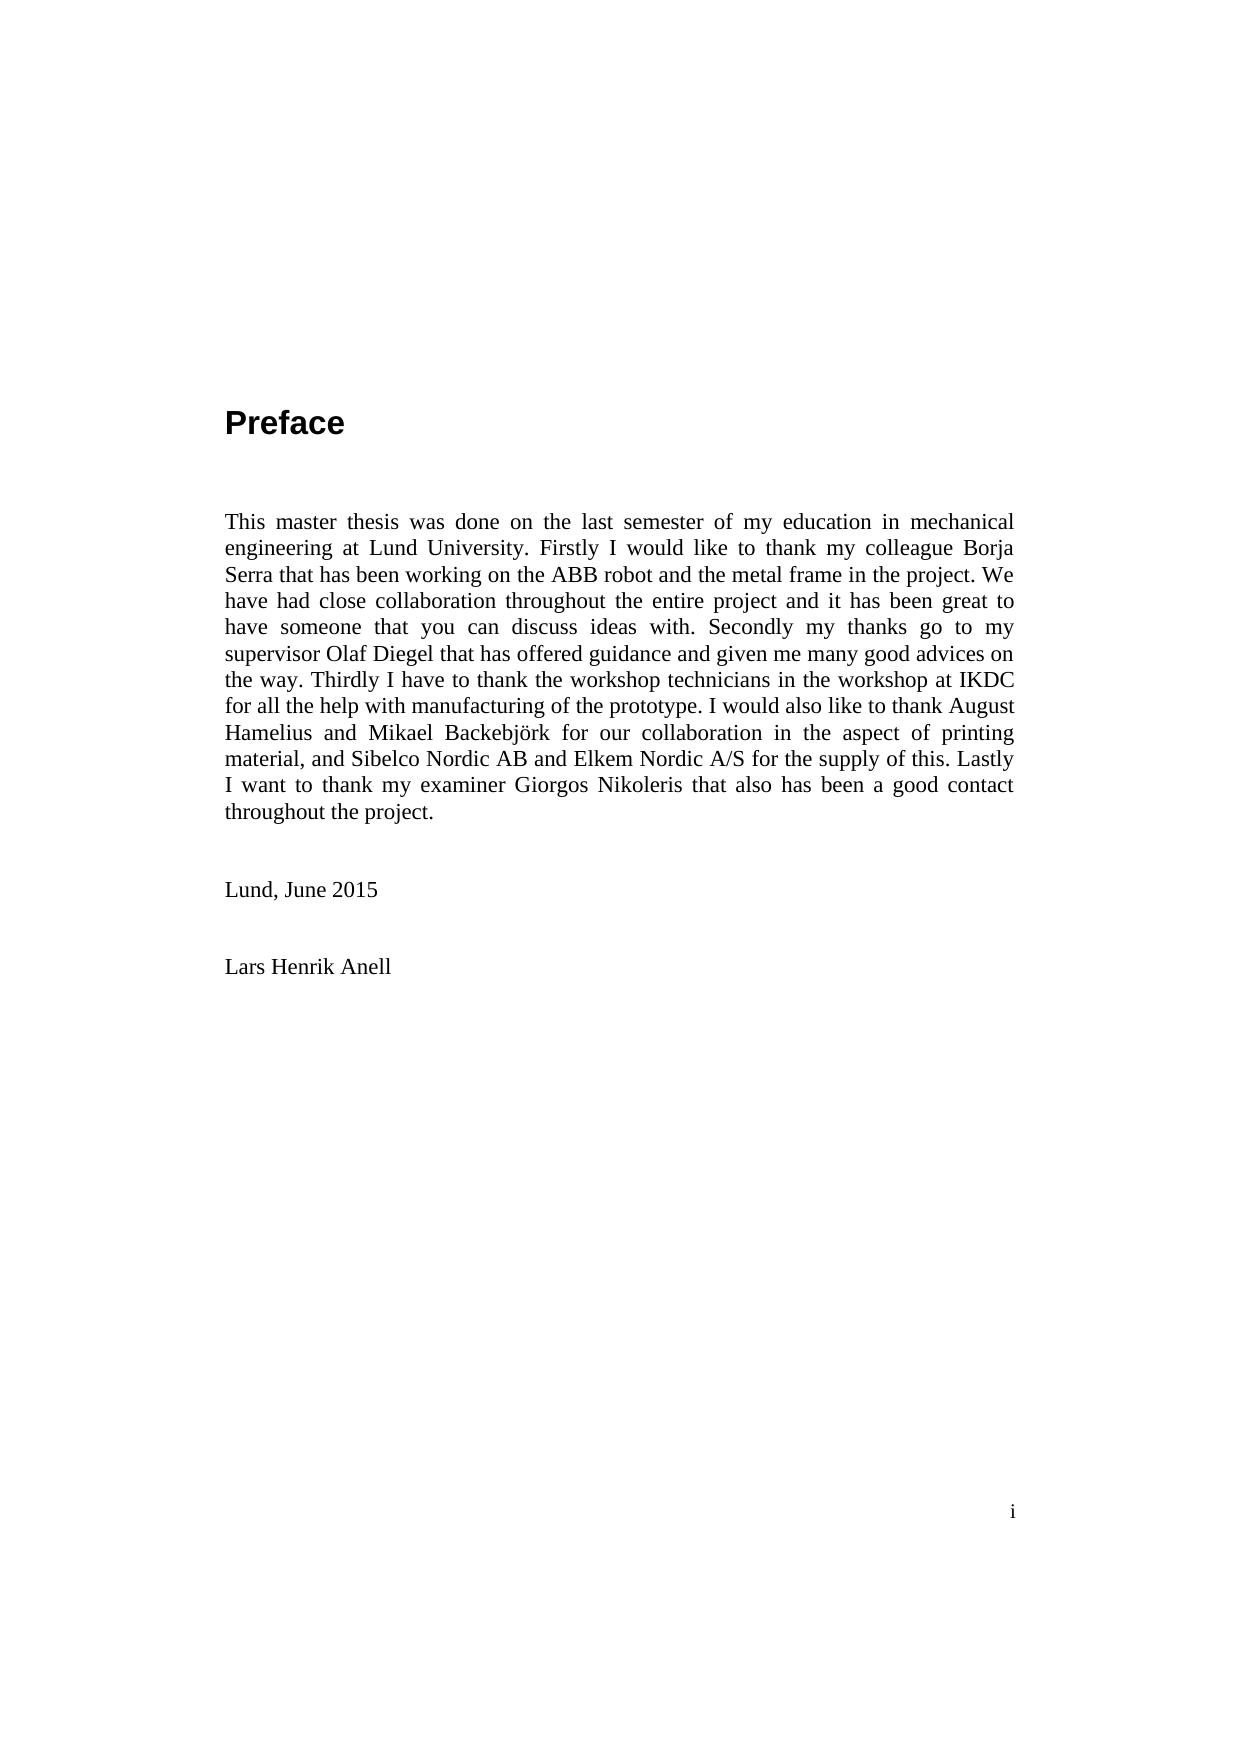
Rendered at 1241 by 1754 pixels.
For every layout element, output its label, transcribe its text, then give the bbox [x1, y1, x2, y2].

text Lund, June 2015 [224, 876, 1016, 902]
title Preface [224, 403, 1016, 441]
text This master thesis was done on the last semester of my education in mechanical engineering at Lund University. Firstly I would like to thank my colleague Borja Serra that has been working on the ABB robot and the metal frame in the project. We have had close collaboration throughout the entire project and it has been great to have someone that you can discuss ideas with. Secondly my thanks go to my supervisor Olaf Diegel that has offered guidance and given me many good advices on the way. Thirdly I have to thank the workshop technicians in the workshop at IKDC for all the help with manufacturing of the prototype. I would also like to thank August Hamelius and Mikael Backebjörk for our collaboration in the aspect of printing material, and Sibelco Nordic AB and Elkem Nordic A/S for the supply of this. Lastly I want to thank my examiner Giorgos Nikoleris that also has been a good contact throughout the project. [224, 508, 1016, 824]
text Lars Henrik Anell [224, 953, 1016, 980]
